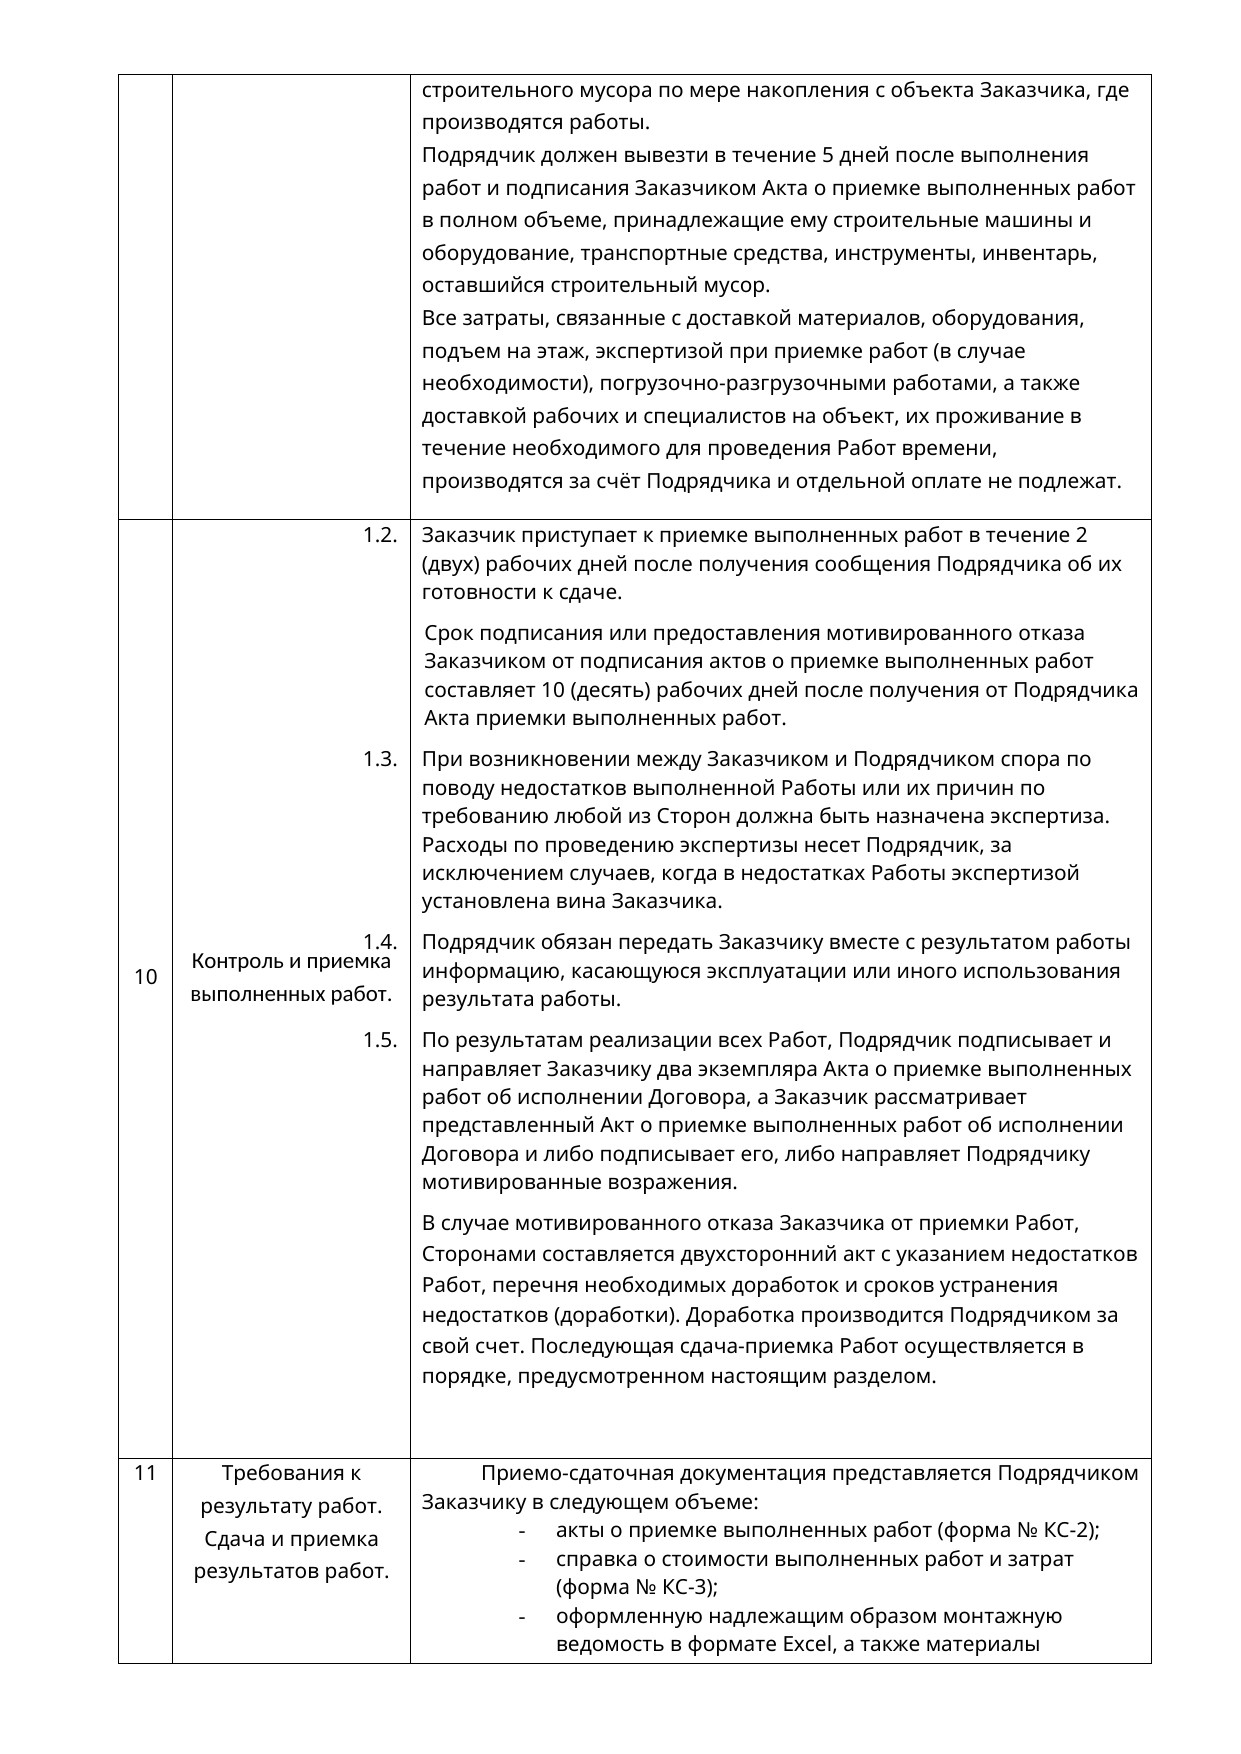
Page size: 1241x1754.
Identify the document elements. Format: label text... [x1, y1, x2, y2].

table_cell 10 [119, 520, 172, 1457]
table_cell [173, 1459, 410, 1663]
table_cell 11 [119, 1459, 172, 1663]
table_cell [411, 75, 1151, 519]
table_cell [411, 1459, 1151, 1663]
table_cell Заказчик приступает к приемке выполненных работ в течение 2 (двух) рабочих дней после получения сообщения Подрядчика об их готовности к сдаче. Срок подписания или предоставления мотивированного отказа Заказчиком от подписания актов о приемке выполненных работ составляет 10 (десять) рабочих дней после получения от Подрядчика Акта приемки выполненных работ. При возникновении между Заказчиком и Подрядчиком спора по поводу недостатков выполненной Работы или их причин по требованию любой из Сторон должна быть назначена экспертиза. Расходы по проведению экспертизы несет Подрядчик, за исключением случаев, когда в недостатках Работы экспертизой установлена вина Заказчика. Подрядчик обязан передать Заказчику вместе с результатом работы информацию, касающуюся эксплуатации или иного использования результата работы. По результатам реализации всех Работ, Подрядчик подписывает и направляет Заказчику два экземпляра Акта о приемке выполненных работ об исполнении Договора, а Заказчик рассматривает представленный Акт о приемке выполненных работ об исполнении Договора и либо подписывает его, либо направляет Подрядчику мотивированные возражения. В случае мотивированного отказа Заказчика от приемки Работ, Сторонами составляется двухсторонний акт с указанием недостатков Работ, перечня необходимых доработок и сроков устранения недостатков (доработки). Доработка производится Подрядчиком за свой счет. Последующая сдача-приемка Работ осуществляется в порядке, предусмотренном настоящим разделом. [411, 520, 1151, 1457]
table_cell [173, 75, 410, 519]
table_cell 9 [119, 75, 172, 519]
table_cell Контроль и приемка выполненных работ. [173, 520, 410, 1457]
